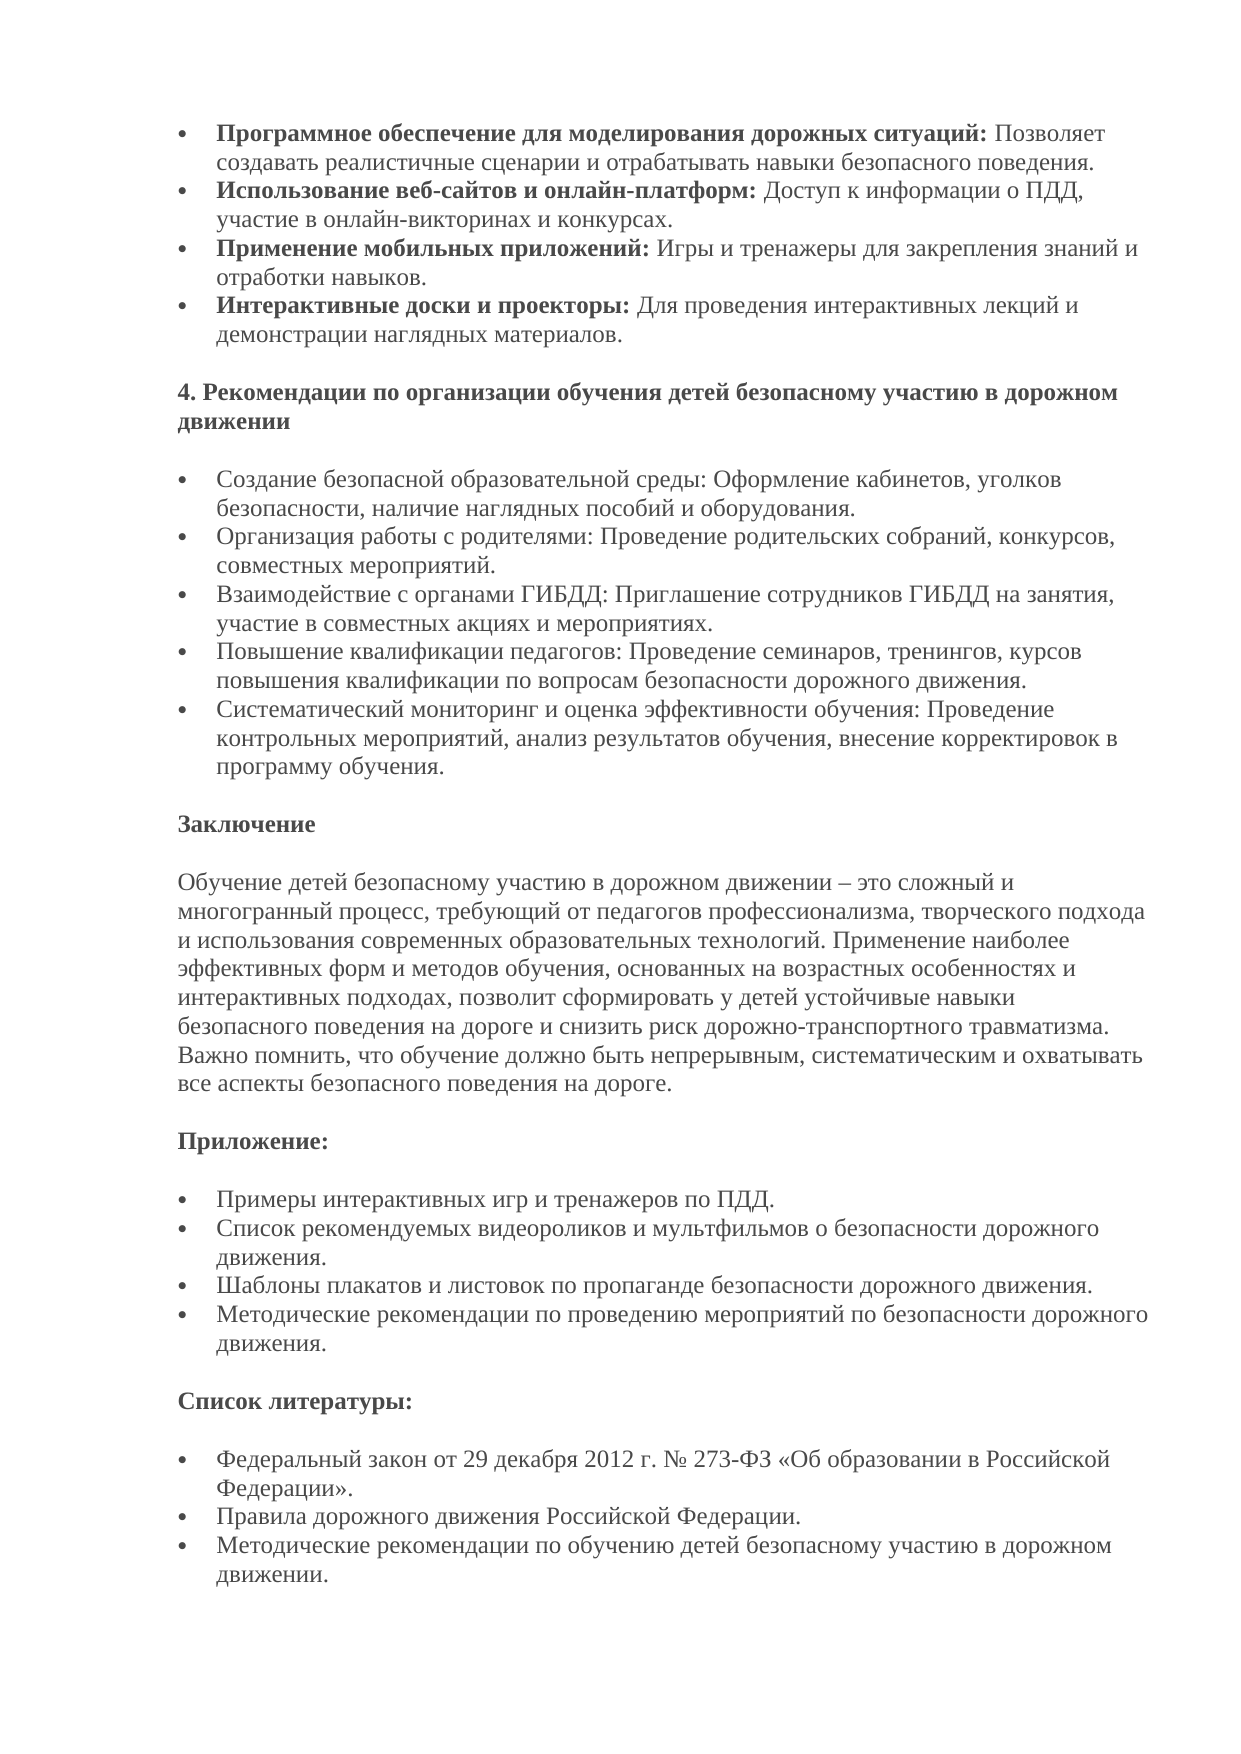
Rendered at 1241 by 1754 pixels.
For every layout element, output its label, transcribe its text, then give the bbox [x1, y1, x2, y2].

text Заключение [177, 809, 1152, 838]
list Повышение квалификации педагогов: Проведение семинаров, тренингов, курсов повышения квалификации по вопросам безопасности дорожного движения. [179, 636, 1152, 694]
list Создание безопасной образовательной среды: Оформление кабинетов, уголков безопасности, наличие наглядных пособий и оборудования. [179, 464, 1152, 521]
text Обучение детей безопасному участию в дорожном движении – это сложный и многогранный процесс, требующий от педагогов профессионализма, творческого подхода и использования современных образовательных технологий. Применение наиболее эффективных форм и методов обучения, основанных на возрастных особенностях и интерактивных подходах, позволит сформировать у детей устойчивые навыки безопасного поведения на дороге и снизить риск дорожно-транспортного травматизма. Важно помнить, что обучение должно быть непрерывным, систематическим и охватывать все аспекты безопасного поведения на дороге. [177, 867, 1152, 1097]
list Примеры интерактивных игр и тренажеров по ПДД. [179, 1184, 1152, 1213]
list Список рекомендуемых видеороликов и мультфильмов о безопасности дорожного движения. [179, 1213, 1152, 1271]
list Федеральный закон от 29 декабря 2012 г. № 273-ФЗ «Об образовании в Российской Федерации». [179, 1444, 1152, 1501]
list Использование веб-сайтов и онлайн-платформ: Доступ к информации о ПДД, участие в онлайн-викторинах и конкурсах. [179, 176, 1152, 233]
text Список литературы: [177, 1386, 1152, 1415]
list Правила дорожного движения Российской Федерации. [179, 1501, 1152, 1530]
text Приложение: [177, 1126, 1152, 1155]
list Организация работы с родителями: Проведение родительских собраний, конкурсов, совместных мероприятий. [179, 521, 1152, 579]
list Взаимодействие с органами ГИБДД: Приглашение сотрудников ГИБДД на занятия, участие в совместных акциях и мероприятиях. [179, 579, 1152, 636]
list Интерактивные доски и проекторы: Для проведения интерактивных лекций и демонстрации наглядных материалов. [179, 291, 1152, 348]
list Применение мобильных приложений: Игры и тренажеры для закрепления знаний и отработки навыков. [179, 233, 1152, 291]
list Методические рекомендации по проведению мероприятий по безопасности дорожного движения. [179, 1299, 1152, 1357]
text 4. Рекомендации по организации обучения детей безопасному участию в дорожном движении [177, 377, 1152, 435]
list Методические рекомендации по обучению детей безопасному участию в дорожном движении. [179, 1530, 1152, 1588]
list Шаблоны плакатов и листовок по пропаганде безопасности дорожного движения. [179, 1271, 1152, 1299]
list Программное обеспечение для моделирования дорожных ситуаций: Позволяет создавать реалистичные сценарии и отрабатывать навыки безопасного поведения. [179, 118, 1152, 176]
list Систематический мониторинг и оценка эффективности обучения: Проведение контрольных мероприятий, анализ результатов обучения, внесение корректировок в программу обучения. [179, 694, 1152, 780]
